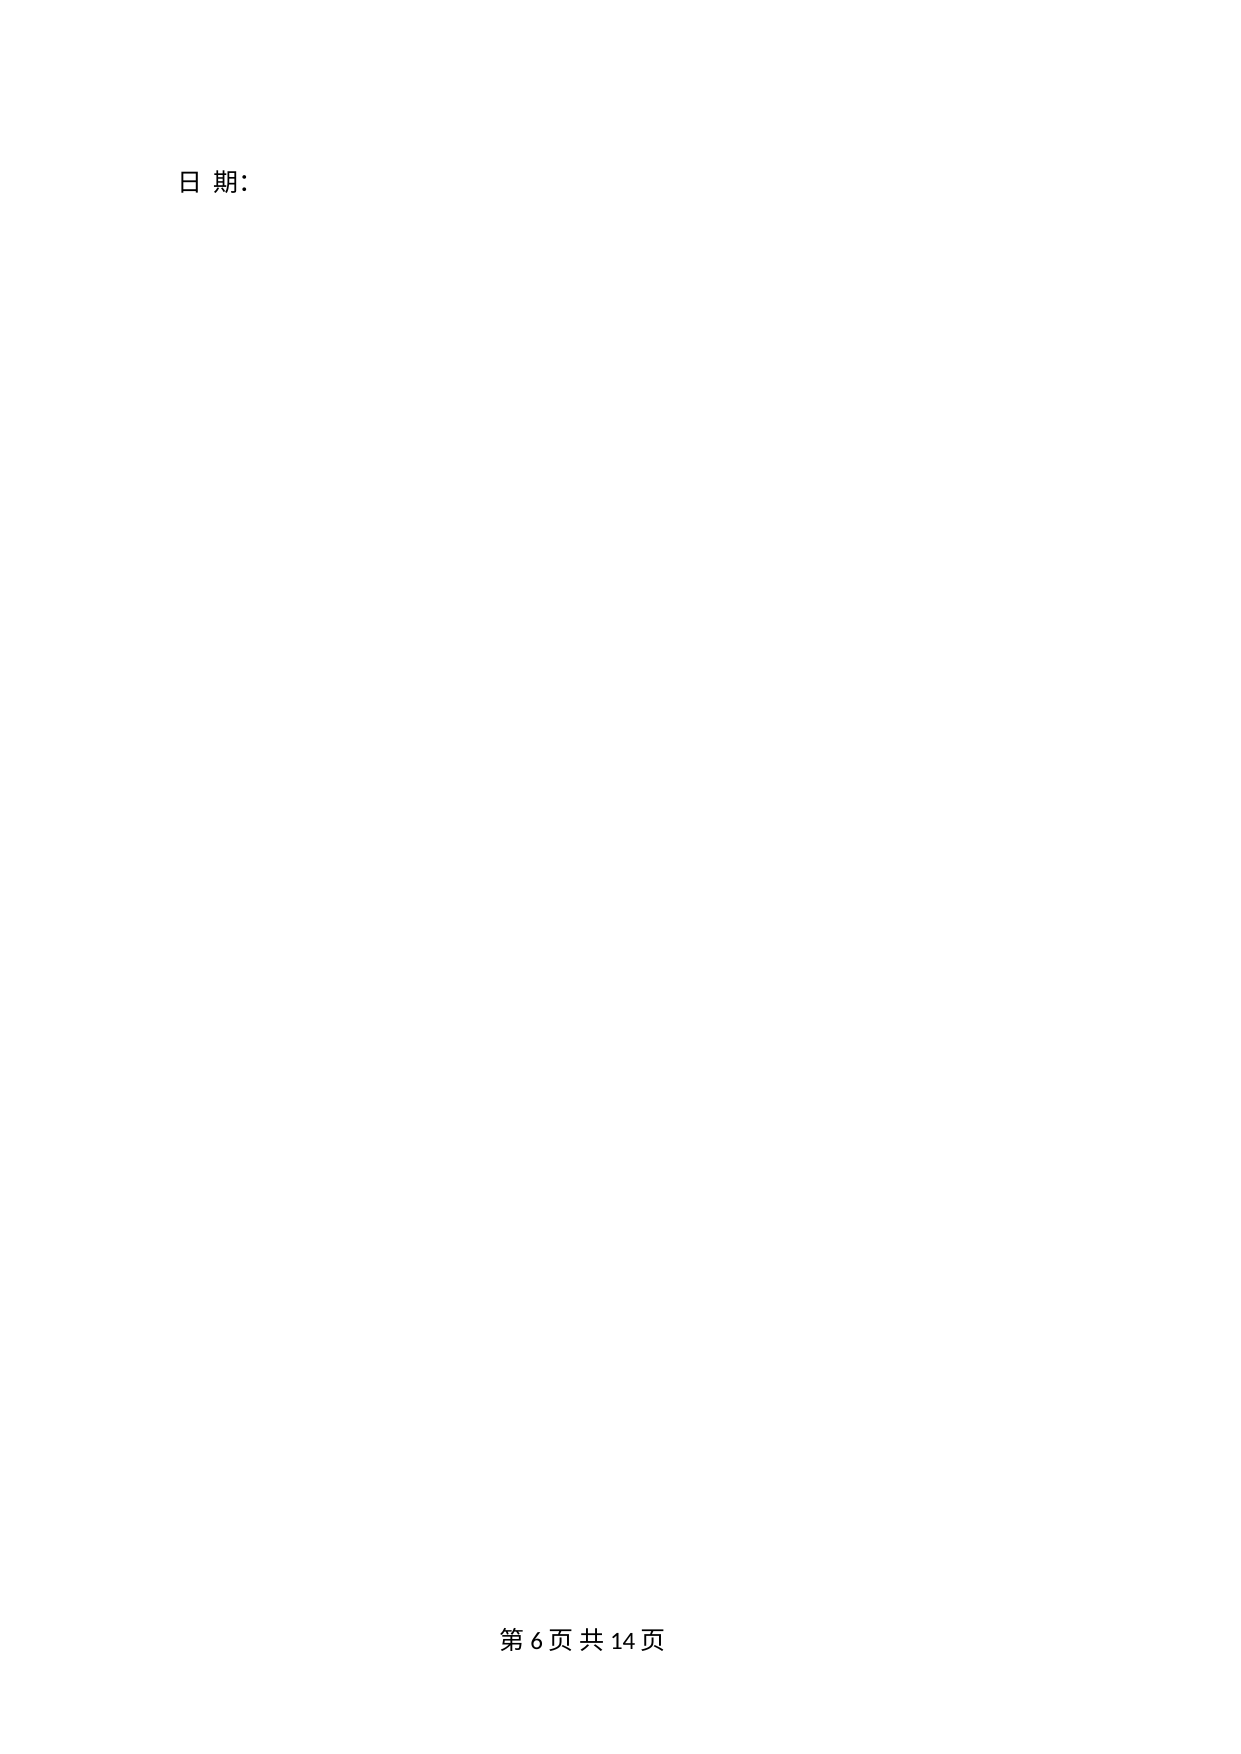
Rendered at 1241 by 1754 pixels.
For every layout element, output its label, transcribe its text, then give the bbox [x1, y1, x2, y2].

text 日 期： [177, 148, 1122, 213]
